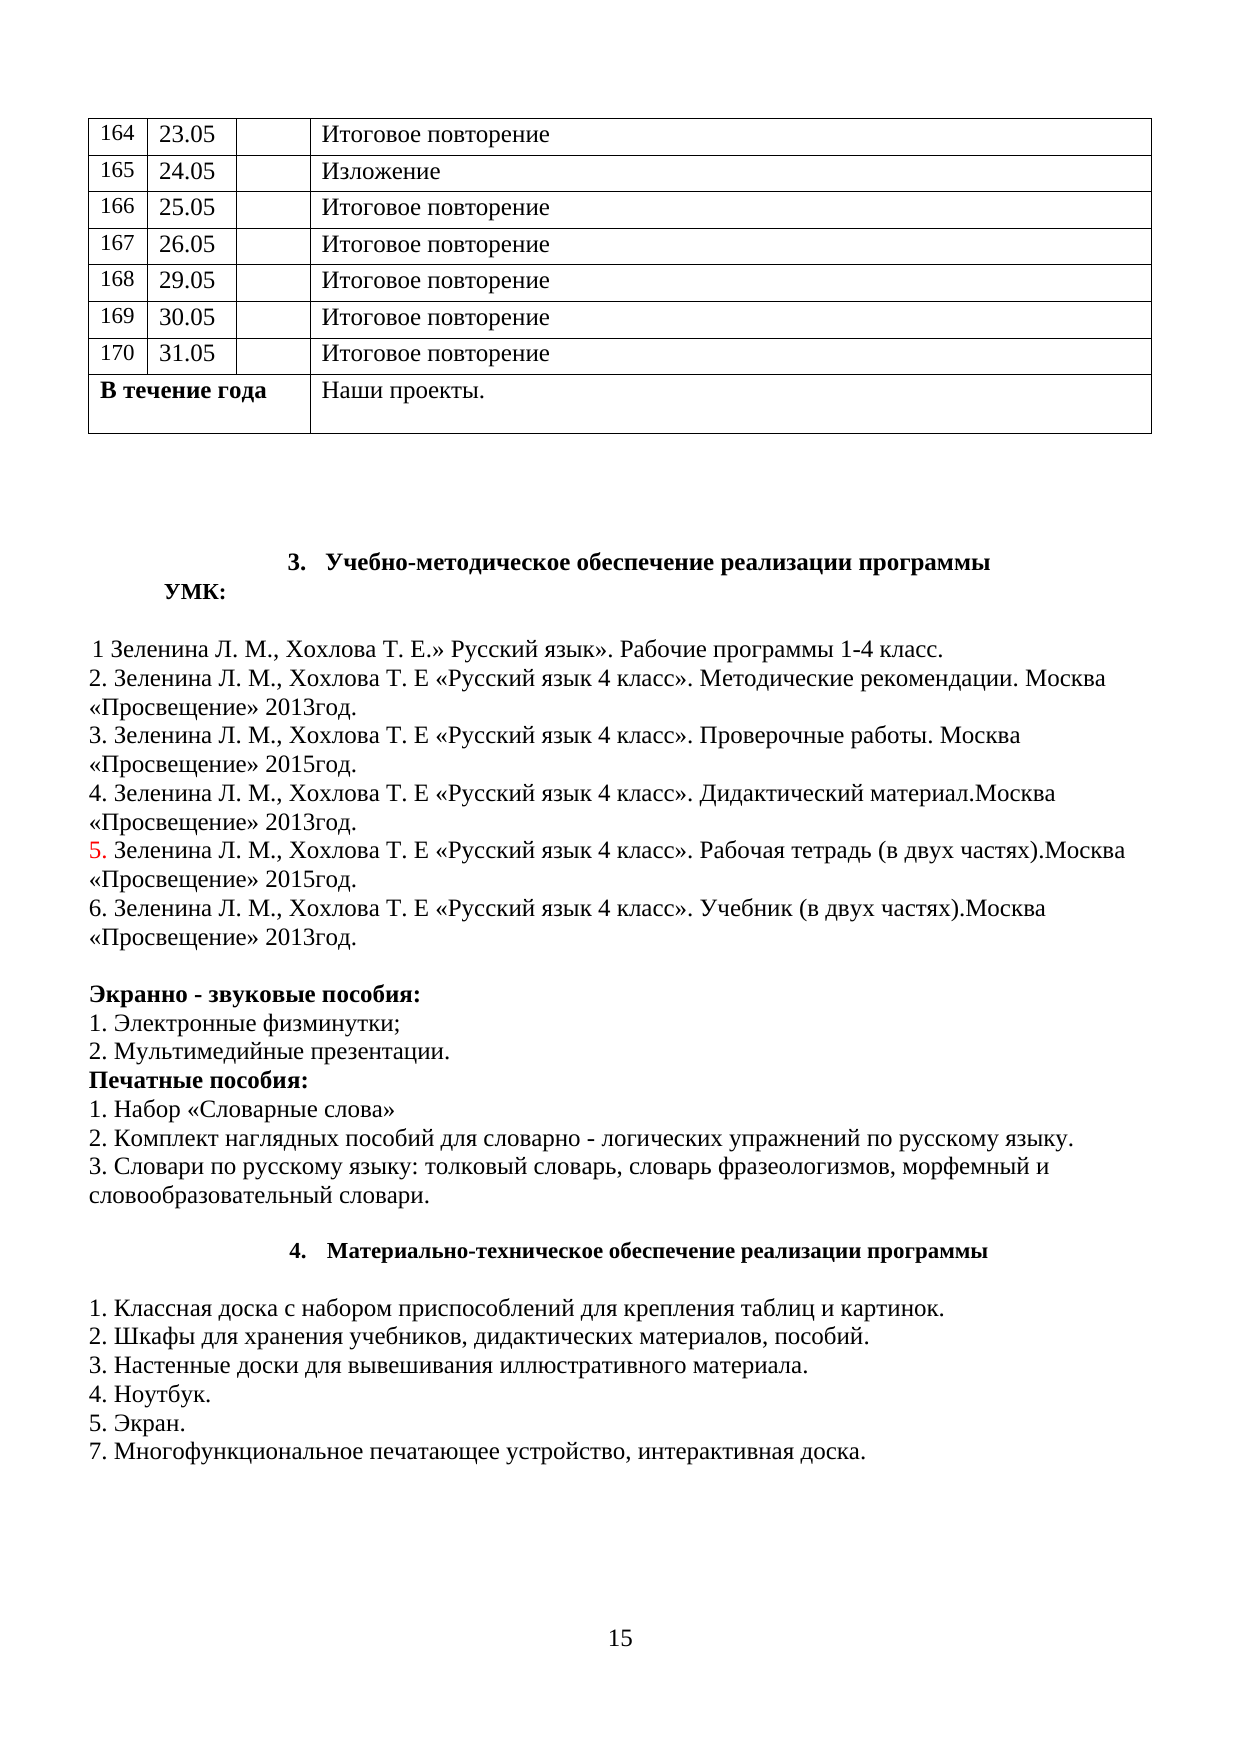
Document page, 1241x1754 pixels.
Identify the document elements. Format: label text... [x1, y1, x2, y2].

table_cell 23.05 [148, 119, 236, 155]
table_cell 167 [89, 229, 147, 264]
table_cell 166 [89, 192, 147, 228]
table_cell Итоговое повторение [311, 119, 1151, 155]
table_cell 170 [89, 339, 147, 374]
text 2. Шкафы для хранения учебников, дидактических материалов, пособий. [89, 1321, 1152, 1350]
table_cell Итоговое повторение [311, 339, 1151, 374]
text 4. Зеленина Л. М., Хохлова Т. Е «Русский язык 4 класс». Дидактический материал.Москва «Просвещение» 2013год. [89, 778, 1152, 835]
table_cell Итоговое повторение [311, 192, 1151, 228]
table_cell 169 [89, 302, 147, 337]
text 2. Мультимедийные презентации. [89, 1036, 1152, 1065]
table_cell [237, 156, 310, 191]
text Печатные пособия: [89, 1065, 1152, 1094]
table_cell [237, 265, 310, 301]
table_cell [237, 119, 310, 155]
table_cell 168 [89, 265, 147, 301]
text 1 Зеленина Л. М., Хохлова Т. Е.» Русский язык». Рабочие программы 1-4 класс. [92, 634, 1152, 663]
table_cell 31.05 [148, 339, 236, 374]
table_cell 24.05 [148, 156, 236, 191]
table_cell 165 [89, 156, 147, 191]
table_cell [237, 339, 310, 374]
text 3. Словари по русскому языку: толковый словарь, словарь фразеологизмов, морфемный и словообразовательный словари. [89, 1151, 1152, 1209]
table_cell 164 [89, 119, 147, 155]
table_cell [237, 302, 310, 337]
text 2. Зеленина Л. М., Хохлова Т. Е «Русский язык 4 класс». Методические рекомендации. Москва «Просвещение» 2013год. [89, 663, 1152, 720]
table_cell Итоговое повторение [311, 229, 1151, 264]
table_cell 30.05 [148, 302, 236, 337]
table_cell 29.05 [148, 265, 236, 301]
text 4. Ноутбук. [89, 1379, 1152, 1408]
text 1. Электронные физминутки; [89, 1008, 1152, 1036]
text 6. Зеленина Л. М., Хохлова Т. Е «Русский язык 4 класс». Учебник (в двух частях).Москва «Просвещение» 2013год. [89, 893, 1152, 950]
text 1. Классная доска с набором приспособлений для крепления таблиц и картинок. [89, 1293, 1152, 1321]
text 3. Зеленина Л. М., Хохлова Т. Е «Русский язык 4 класс». Проверочные работы. Москва «Просвещение» 2015год. [89, 720, 1152, 778]
table_cell [237, 229, 310, 264]
text 1. Набор «Словарные слова» [89, 1094, 1152, 1123]
text Экранно - звуковые пособия: [89, 979, 1152, 1008]
table_cell Итоговое повторение [311, 265, 1151, 301]
text 2. Комплект наглядных пособий для словарно - логических упражнений по русскому языку. [89, 1123, 1152, 1151]
list Материально-техническое обеспечение реализации программы [126, 1238, 1152, 1264]
text 3. Настенные доски для вывешивания иллюстративного материала. [89, 1350, 1152, 1379]
list Учебно-методическое обеспечение реализации программы [126, 548, 1152, 576]
table_cell Изложение [311, 156, 1151, 191]
table_cell [237, 192, 310, 228]
text 5. Экран. [89, 1408, 1152, 1436]
table_cell 26.05 [148, 229, 236, 264]
text 7. Многофункциональное печатающее устройство, интерактивная доска. [89, 1436, 1152, 1465]
text УМК: [164, 576, 1152, 605]
table_cell 25.05 [148, 192, 236, 228]
table_cell В течение года [89, 375, 310, 433]
table_cell Наши проекты. [311, 375, 1151, 433]
text 5. Зеленина Л. М., Хохлова Т. Е «Русский язык 4 класс». Рабочая тетрадь (в двух частях).Москва «Просвещение» 2015год. [89, 835, 1152, 893]
table_cell Итоговое повторение [311, 302, 1151, 337]
